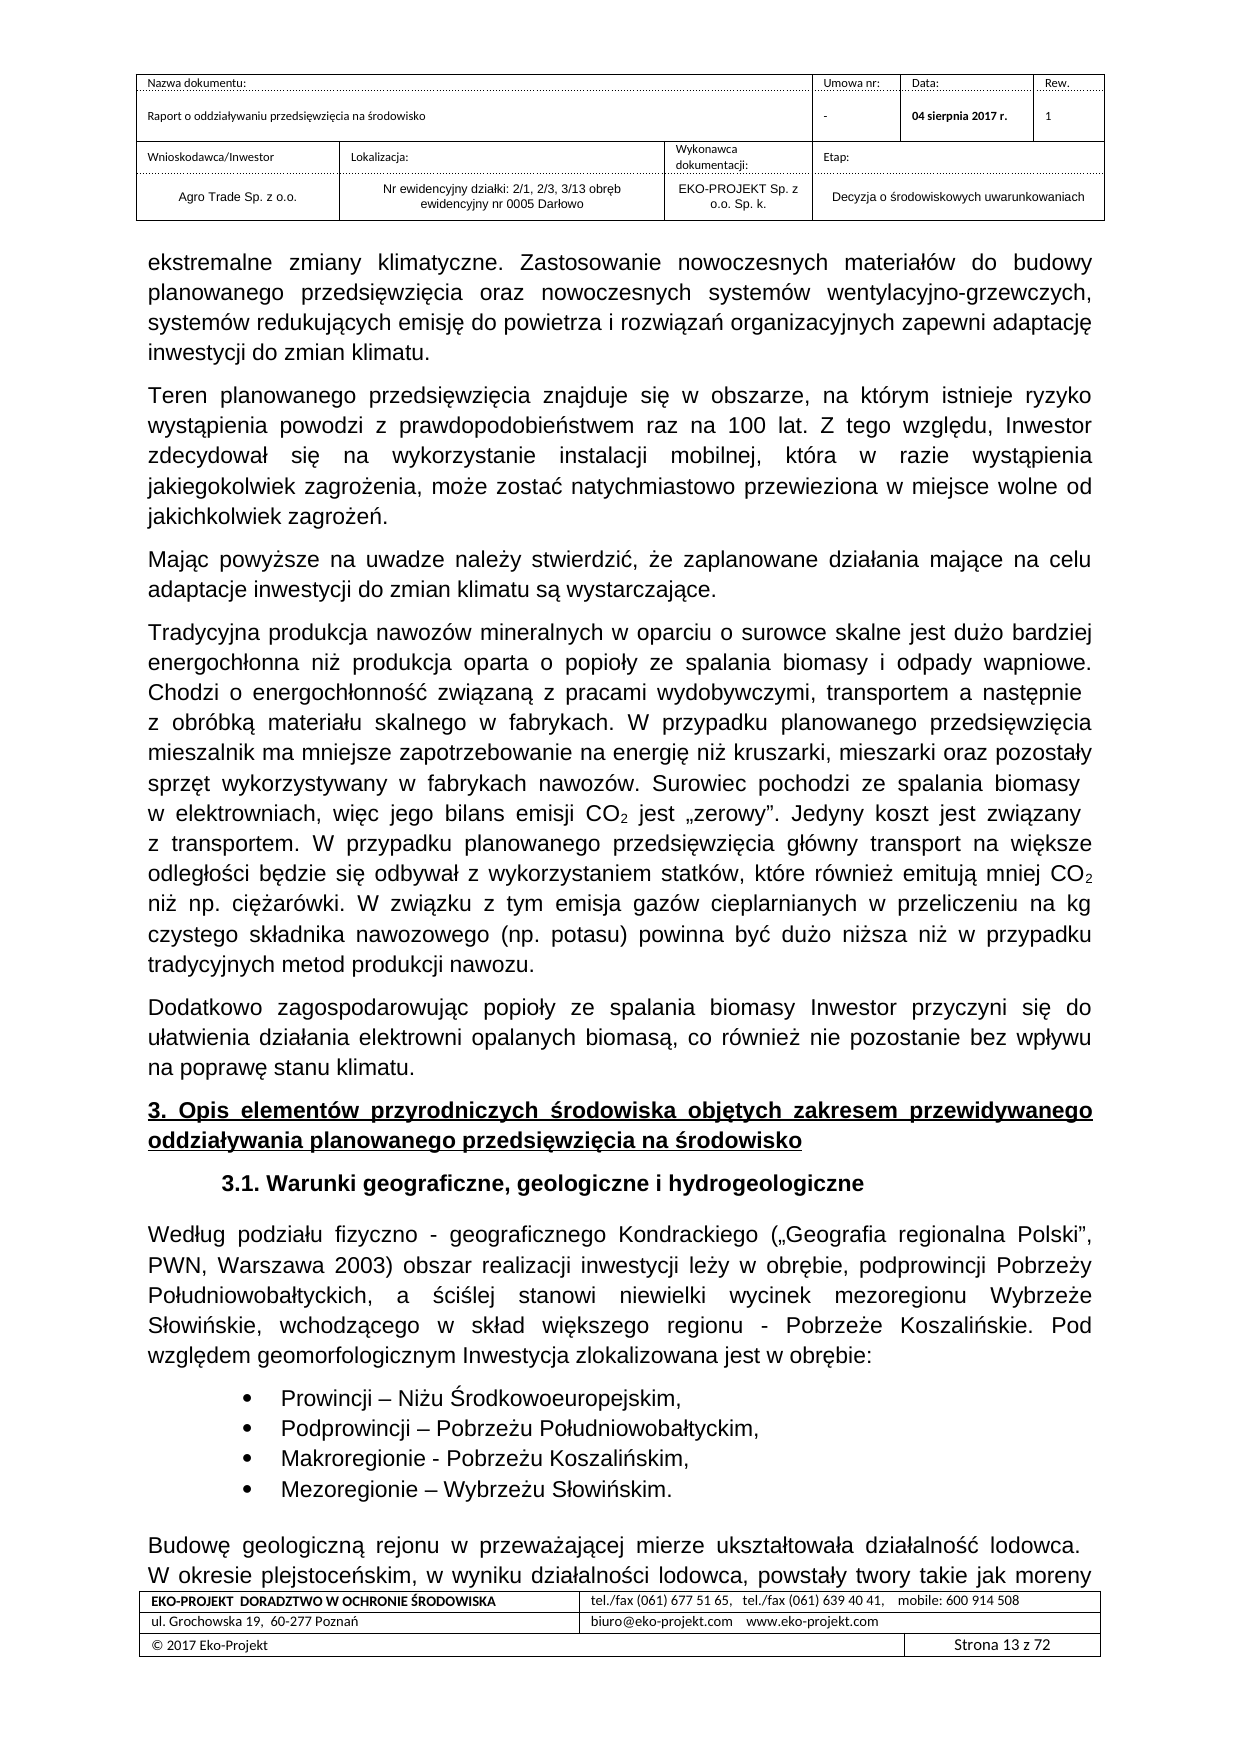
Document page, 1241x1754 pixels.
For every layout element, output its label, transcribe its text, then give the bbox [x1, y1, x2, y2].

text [148, 1532, 1093, 1589]
list Podprowincji – Pobrzeżu Południowobałtyckim, [243, 1415, 1093, 1442]
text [148, 249, 1093, 366]
text Dodatkowo zagospodarowując popioły ze spalania biomasy Inwestor przyczyni się do ułatwienia działania elektrowni opalanych biomasą, co również nie pozostanie bez wpływu na poprawę stanu klimatu. [148, 993, 1093, 1080]
text Według podziału fizyczno - geograficznego Kondrackiego („Geografia regionalna Polski”, PWN, Warszawa 2003) obszar realizacji inwestycji leży w obrębie, podprowincji Pobrzeży Południowobałtyckich, a ściślej stanowi niewielki wycinek mezoregionu Wybrzeże Słowińskie, wchodzącego w skład większego regionu - Pobrzeże Koszalińskie. Pod względem geomorfologicznym Inwestycja zlokalizowana jest w obrębie: [148, 1221, 1093, 1369]
subtitle 3.1. Warunki geograficzne, geologiczne i hydrogeologiczne [221, 1169, 1093, 1196]
text Teren planowanego przedsięwzięcia znajduje się w obszarze, na którym istnieje ryzyko wystąpienia powodzi z prawdopodobieństwem raz na 100 lat. Z tego względu, Inwestor zdecydował się na wykorzystanie instalacji mobilnej, która w razie wystąpienia jakiegokolwiek zagrożenia, może zostać natychmiastowo przewieziona w miejsce wolne od jakichkolwiek zagrożeń. [148, 382, 1093, 529]
text Mając powyższe na uwadze należy stwierdzić, że zaplanowane działania mające na celu adaptacje inwestycji do zmian klimatu są wystarczające. [148, 546, 1093, 602]
list Makroregionie - Pobrzeżu Koszalińskim, [243, 1445, 1093, 1472]
subtitle 3. Opis elementów przyrodniczych środowiska objętych zakresem przewidywanego oddziaływania planowanego przedsięwzięcia na środowisko [148, 1097, 1093, 1119]
subtitle 3. Opis elementów przyrodniczych środowiska objętych zakresem przewidywanego oddziaływania planowanego przedsięwzięcia na środowisko [148, 1121, 1093, 1153]
list Mezoregionie – Wybrzeżu Słowińskim. [243, 1476, 1093, 1502]
text Tradycyjna produkcja nawozów mineralnych w oparciu o surowce skalne jest dużo bardziej energochłonna niż produkcja oparta o popioły ze spalania biomasy i odpady wapniowe. Chodzi o energochłonność związaną z pracami wydobywczymi, transportem a następnie z obróbką materiału skalnego w fabrykach. W przypadku planowanego przedsięwzięcia mieszalnik ma mniejsze zapotrzebowanie na energię niż kruszarki, mieszarki oraz pozostały sprzęt wykorzystywany w fabrykach nawozów. Surowiec pochodzi ze spalania biomasy w elektrowniach, więc jego bilans emisji CO2 jest „zerowy”. Jedyny koszt jest związany z transportem. W przypadku planowanego przedsięwzięcia główny transport na większe odległości będzie się odbywał z wykorzystaniem statków, które również emitują mniej CO2 niż np. ciężarówki. W związku z tym emisja gazów cieplarnianych w przeliczeniu na kg czystego składnika nawozowego (np. potasu) powinna być dużo niższa niż w przypadku tradycyjnych metod produkcji nawozu. [148, 618, 1093, 977]
list Prowincji – Niżu Środkowoeuropejskim, [243, 1385, 1093, 1411]
